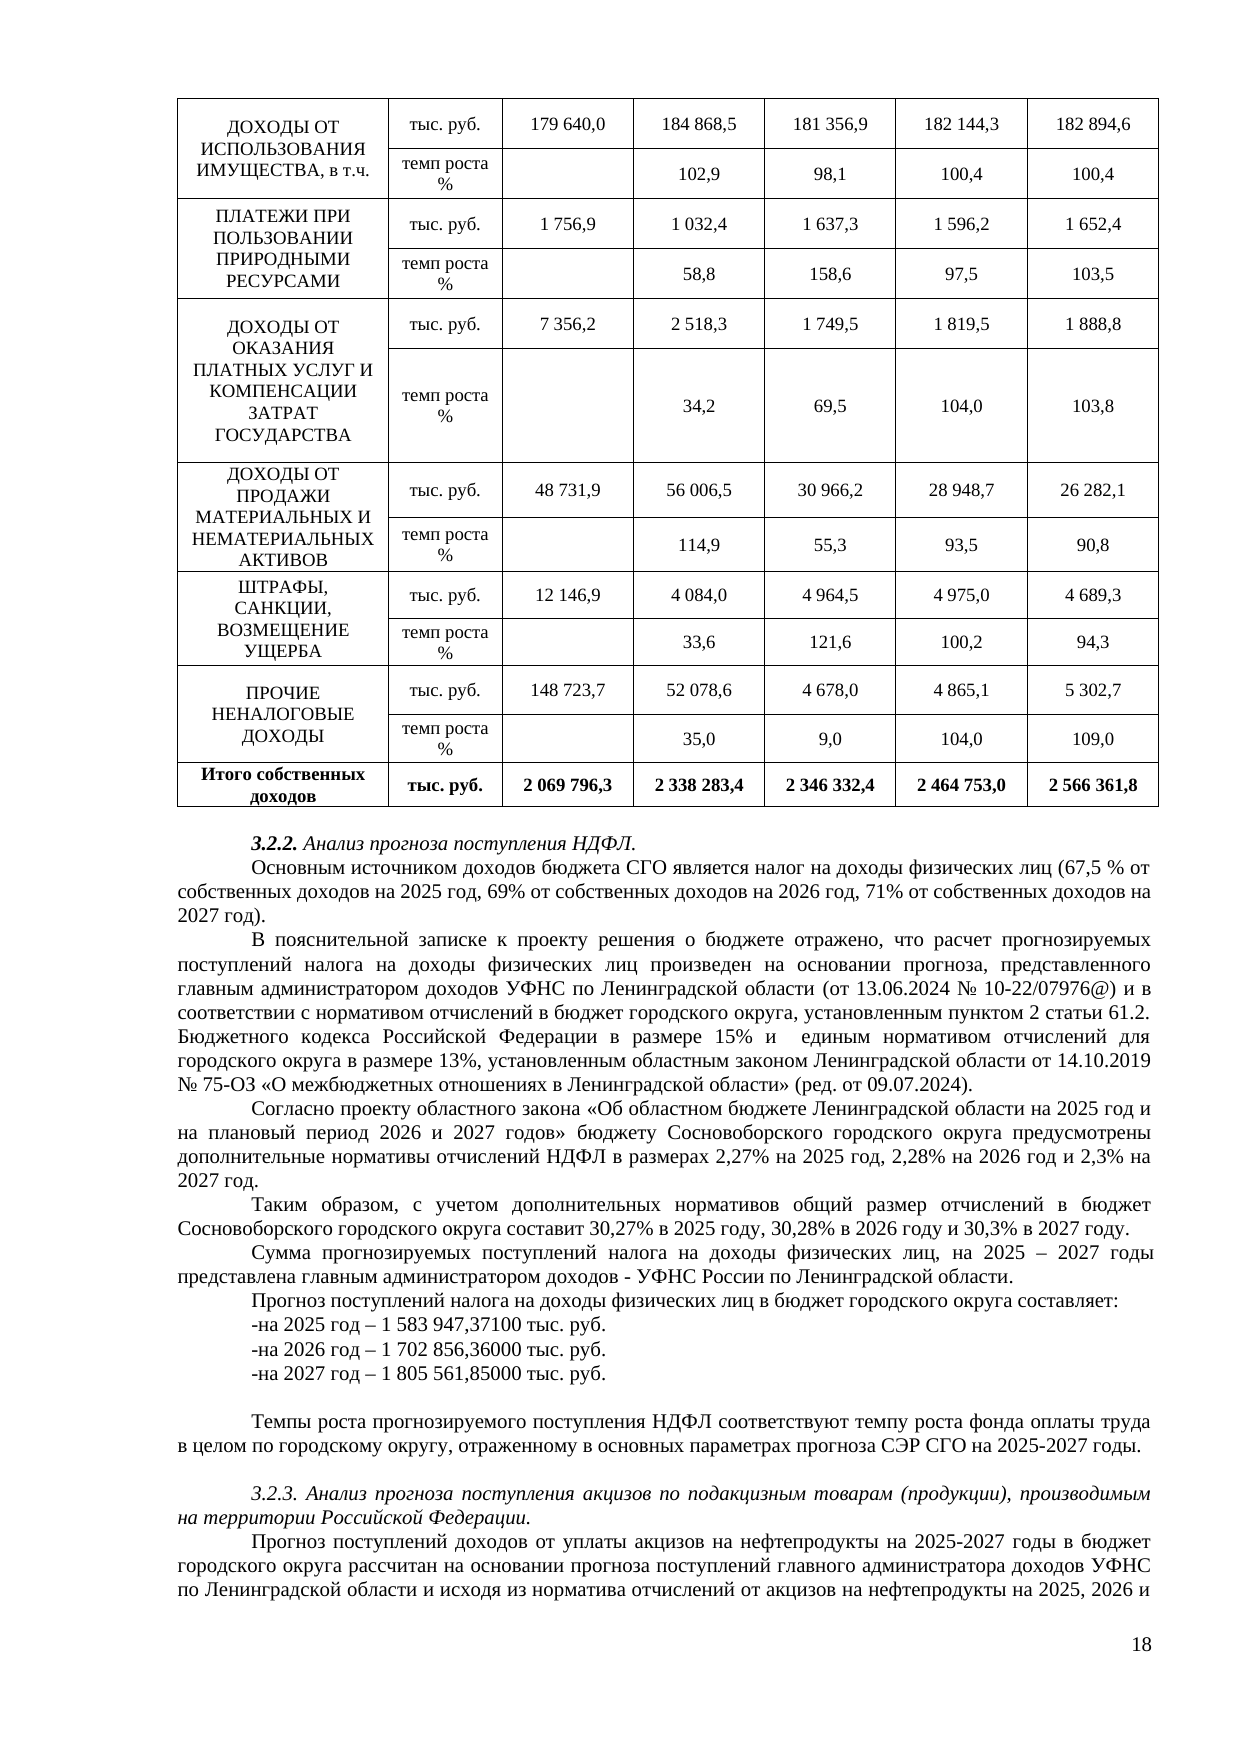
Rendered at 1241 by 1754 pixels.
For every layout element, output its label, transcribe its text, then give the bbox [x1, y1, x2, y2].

table_cell 104,0 [896, 349, 1027, 462]
table_cell ДОХОДЫ ОТ ПРОДАЖИ МАТЕРИАЛЬНЫХ И НЕМАТЕРИАЛЬНЫХ АКТИВОВ [178, 463, 388, 571]
table_cell [503, 518, 633, 571]
table_cell 148 723,7 [503, 666, 633, 713]
table_cell тыс. руб. [389, 99, 502, 148]
table_cell 182 144,3 [896, 99, 1027, 148]
table_cell 121,6 [765, 619, 895, 665]
text 3.2.3. Анализ прогноза поступления акцизов по подакцизным товарам (продукции), производимым на территории Российской Федерации. [177, 1481, 1152, 1529]
table_cell Итого собственных доходов [178, 763, 388, 806]
table_cell 158,6 [765, 249, 895, 298]
table_cell 114,9 [634, 518, 764, 571]
table_cell тыс. руб. [389, 463, 502, 517]
table_cell 4 678,0 [765, 666, 895, 713]
table_cell 48 731,9 [503, 463, 633, 517]
table_cell 4 964,5 [765, 572, 895, 618]
text Темпы роста прогнозируемого поступления НДФЛ соответствуют темпу роста фонда оплаты труда в целом по городскому округу, отраженному в основных параметрах прогноза СЭР СГО на 2025-2027 годы. [177, 1409, 1152, 1457]
table_cell 100,4 [1028, 149, 1158, 198]
table_cell тыс. руб. [389, 763, 502, 806]
table_cell [503, 715, 633, 762]
table_cell 55,3 [765, 518, 895, 571]
table_cell 4 865,1 [896, 666, 1027, 713]
table_cell 7 356,2 [503, 299, 633, 348]
table_cell темп роста % [389, 249, 502, 298]
table_cell 90,8 [1028, 518, 1158, 571]
text Основным источником доходов бюджета СГО является налог на доходы физических лиц (67,5 % от собственных доходов на 2025 год, 69% от собственных доходов на 2026 год, 71% от собственных доходов на 2027 год). [177, 855, 1152, 927]
table_cell 2 346 332,4 [765, 763, 895, 806]
table_cell 2 518,3 [634, 299, 764, 348]
table_cell 104,0 [896, 715, 1027, 762]
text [177, 1529, 1152, 1601]
text Согласно проекту областного закона «Об областном бюджете Ленинградской области на 2025 год и на плановый период 2026 и 2027 годов» бюджету Сосновоборского городского округа предусмотрены дополнительные нормативы отчислений НДФЛ в размерах 2,27% на 2025 год, 2,28% на 2026 год и 2,3% на 2027 год. [177, 1096, 1152, 1192]
table_cell 98,1 [765, 149, 895, 198]
table_cell ДОХОДЫ ОТ ИСПОЛЬЗОВАНИЯ ИМУЩЕСТВА, в т.ч. [178, 99, 388, 198]
table_cell 102,9 [634, 149, 764, 198]
table_cell 1 819,5 [896, 299, 1027, 348]
table_cell 181 356,9 [765, 99, 895, 148]
table_cell 2 566 361,8 [1028, 763, 1158, 806]
table_cell [503, 349, 633, 462]
table_cell 9,0 [765, 715, 895, 762]
table_cell 94,3 [1028, 619, 1158, 665]
table_cell 1 749,5 [765, 299, 895, 348]
table_cell темп роста % [389, 149, 502, 198]
table_cell тыс. руб. [389, 199, 502, 248]
table_cell 12 146,9 [503, 572, 633, 618]
table_cell 30 966,2 [765, 463, 895, 517]
table_cell ДОХОДЫ ОТ ОКАЗАНИЯ ПЛАТНЫХ УСЛУГ И КОМПЕНСАЦИИ ЗАТРАТ ГОСУДАРСТВА [178, 299, 388, 462]
table_cell тыс. руб. [389, 299, 502, 348]
table_cell [503, 149, 633, 198]
table_cell ПРОЧИЕ НЕНАЛОГОВЫЕ ДОХОДЫ [178, 666, 388, 762]
text -на 2025 год – 1 583 947,37100 тыс. руб. [177, 1312, 1152, 1336]
table_cell темп роста % [389, 518, 502, 571]
table_cell 26 282,1 [1028, 463, 1158, 517]
table_cell [503, 249, 633, 298]
table_cell 34,2 [634, 349, 764, 462]
text Сумма прогнозируемых поступлений налога на доходы физических лиц, на 2025 – 2027 годы представлена главным администратором доходов - УФНС России по Ленинградской области. [177, 1240, 1154, 1288]
table_cell 100,4 [896, 149, 1027, 198]
table_cell 93,5 [896, 518, 1027, 571]
text -на 2027 год – 1 805 561,85000 тыс. руб. [177, 1361, 1152, 1384]
table_cell 58,8 [634, 249, 764, 298]
table_cell 103,8 [1028, 349, 1158, 462]
table_cell 52 078,6 [634, 666, 764, 713]
text Таким образом, с учетом дополнительных нормативов общий размер отчислений в бюджет Сосновоборского городского округа составит 30,27% в 2025 году, 30,28% в 2026 году и 30,3% в 2027 году. [177, 1192, 1152, 1240]
table_cell 4 084,0 [634, 572, 764, 618]
table_cell 4 975,0 [896, 572, 1027, 618]
table_cell 1 756,9 [503, 199, 633, 248]
table_cell ПЛАТЕЖИ ПРИ ПОЛЬЗОВАНИИ ПРИРОДНЫМИ РЕСУРСАМИ [178, 199, 388, 298]
table_cell тыс. руб. [389, 666, 502, 713]
table_cell 184 868,5 [634, 99, 764, 148]
table_cell 100,2 [896, 619, 1027, 665]
table_cell 182 894,6 [1028, 99, 1158, 148]
table_cell 1 637,3 [765, 199, 895, 248]
table_cell 97,5 [896, 249, 1027, 298]
table_cell 56 006,5 [634, 463, 764, 517]
table_cell 1 596,2 [896, 199, 1027, 248]
table_cell 69,5 [765, 349, 895, 462]
table_cell тыс. руб. [389, 572, 502, 618]
table_cell 103,5 [1028, 249, 1158, 298]
table_cell 1 888,8 [1028, 299, 1158, 348]
table_cell ШТРАФЫ, САНКЦИИ, ВОЗМЕЩЕНИЕ УЩЕРБА [178, 572, 388, 665]
table_cell темп роста % [389, 715, 502, 762]
table_cell темп роста % [389, 349, 502, 462]
table_cell [503, 619, 633, 665]
table_cell 5 302,7 [1028, 666, 1158, 713]
table_cell 2 464 753,0 [896, 763, 1027, 806]
table_cell темп роста % [389, 619, 502, 665]
table_cell 1 652,4 [1028, 199, 1158, 248]
table_cell 179 640,0 [503, 99, 633, 148]
text В пояснительной записке к проекту решения о бюджете отражено, что расчет прогнозируемых поступлений налога на доходы физических лиц произведен на основании прогноза, представленного главным администратором доходов УФНС по Ленинградской области (от 13.06.2024 № 10-22/07976@) и в соответствии с нормативом отчислений в бюджет городского округа, установленным пунктом 2 статьи 61.2. Бюджетного кодекса Российской Федерации в размере 15% и единым нормативом отчислений для городского округа в размере 13%, установленным областным законом Ленинградской области от 14.10.2019 № 75-ОЗ «О межбюджетных отношениях в Ленинградской области» (ред. от 09.07.2024). [177, 927, 1152, 1096]
table_cell 109,0 [1028, 715, 1158, 762]
text Прогноз поступлений налога на доходы физических лиц в бюджет городского округа составляет: [177, 1288, 1152, 1312]
table_cell 2 338 283,4 [634, 763, 764, 806]
table_cell 28 948,7 [896, 463, 1027, 517]
table_cell 1 032,4 [634, 199, 764, 248]
table_cell 2 069 796,3 [503, 763, 633, 806]
table_cell 33,6 [634, 619, 764, 665]
text 3.2.2. Анализ прогноза поступления НДФЛ. [177, 831, 1152, 855]
text -на 2026 год – 1 702 856,36000 тыс. руб. [177, 1336, 1152, 1361]
table_cell 4 689,3 [1028, 572, 1158, 618]
table_cell 35,0 [634, 715, 764, 762]
